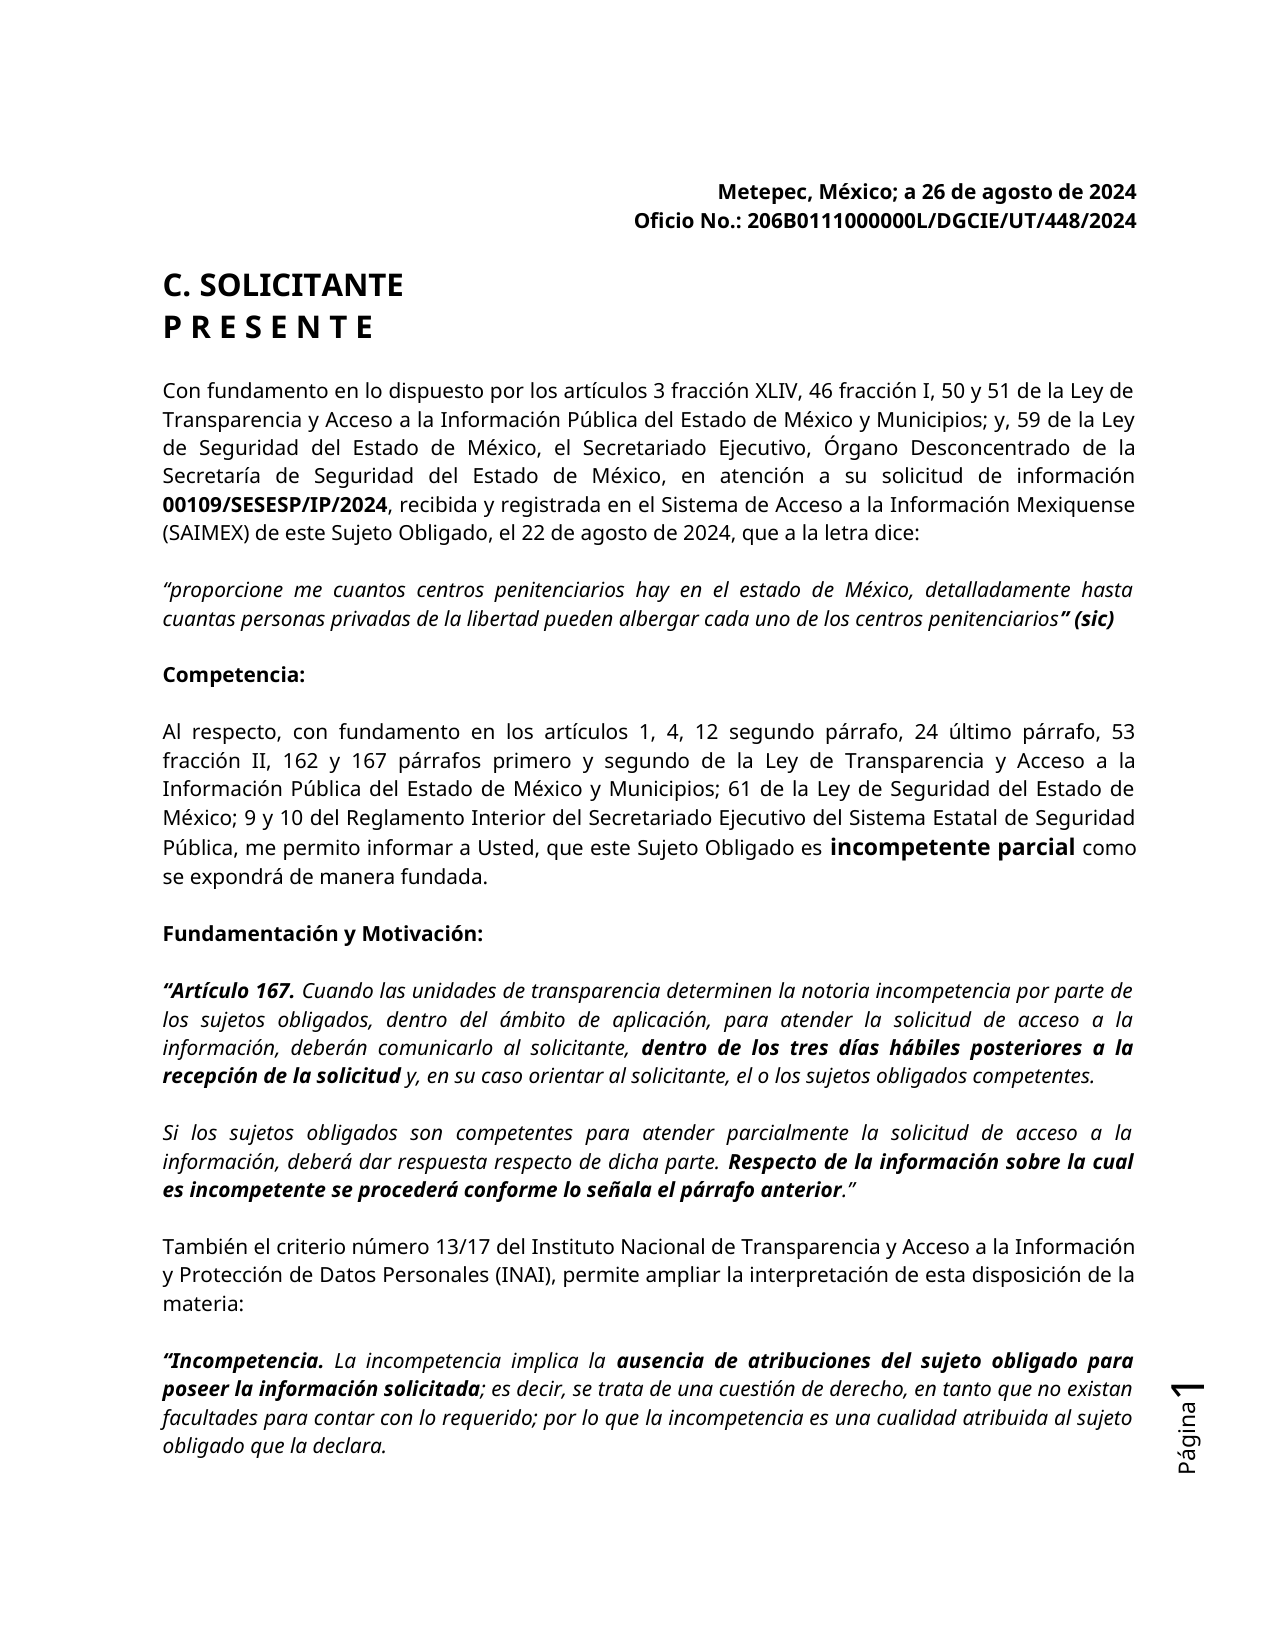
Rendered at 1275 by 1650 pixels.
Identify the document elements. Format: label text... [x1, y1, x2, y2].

text C. SOLICITANTE [162, 263, 1137, 305]
text Si los sujetos obligados son competentes para atender parcialmente la solicitud de acceso a la información, deberá dar respuesta respecto de dicha parte. Respecto de la información sobre la cual es incompetente se procederá conforme lo señala el párrafo anterior.” [162, 1118, 1137, 1204]
text Con fundamento en lo dispuesto por los artículos 3 fracción XLIV, 46 fracción I, 50 y 51 de la Ley de Transparencia y Acceso a la Información Pública del Estado de México y Municipios; y, 59 de la Ley de Seguridad del Estado de México, el Secretariado Ejecutivo, Órgano Desconcentrado de la Secretaría de Seguridad del Estado de México, en atención a su solicitud de información 00109/SESESP/IP/2024, recibida y registrada en el Sistema de Acceso a la Información Mexiquense (SAIMEX) de este Sujeto Obligado, el 22 de agosto de 2024, que a la letra dice: [162, 376, 1137, 547]
text Metepec, México; a 26 de agosto de 2024 [162, 177, 1137, 206]
text Competencia: [162, 661, 1137, 689]
text “Incompetencia. La incompetencia implica la ausencia de atribuciones del sujeto obligado para poseer la información solicitada; es decir, se trata de una cuestión de derecho, en tanto que no existan facultades para contar con lo requerido; por lo que la incompetencia es una cualidad atribuida al sujeto obligado que la declara. [162, 1346, 1137, 1460]
text Fundamentación y Motivación: [162, 919, 1137, 948]
text “proporcione me cuantos centros penitenciarios hay en el estado de México, detalladamente hasta cuantas personas privadas de la libertad pueden albergar cada uno de los centros penitenciarios” (sic) [162, 575, 1137, 632]
text Al respecto, con fundamento en los artículos 1, 4, 12 segundo párrafo, 24 último párrafo, 53 fracción II, 162 y 167 párrafos primero y segundo de la Ley de Transparencia y Acceso a la Información Pública del Estado de México y Municipios; 61 de la Ley de Seguridad del Estado de México; 9 y 10 del Reglamento Interior del Secretariado Ejecutivo del Sistema Estatal de Seguridad Pública, me permito informar a Usted, que este Sujeto Obligado es incompetente parcial como se expondrá de manera fundada. [162, 717, 1137, 891]
text También el criterio número 13/17 del Instituto Nacional de Transparencia y Acceso a la Información y Protección de Datos Personales (INAI), permite ampliar la interpretación de esta disposición de la materia: [162, 1232, 1137, 1317]
text “Artículo 167. Cuando las unidades de transparencia determinen la notoria incompetencia por parte de los sujetos obligados, dentro del ámbito de aplicación, para atender la solicitud de acceso a la información, deberán comunicarlo al solicitante, dentro de los tres días hábiles posteriores a la recepción de la solicitud y, en su caso orientar al solicitante, el o los sujetos obligados competentes. [162, 976, 1137, 1090]
text P R E S E N T E [162, 305, 1137, 348]
text Oficio No.: 206B0111000000L/DGCIE/UT/448/2024 [162, 206, 1137, 234]
